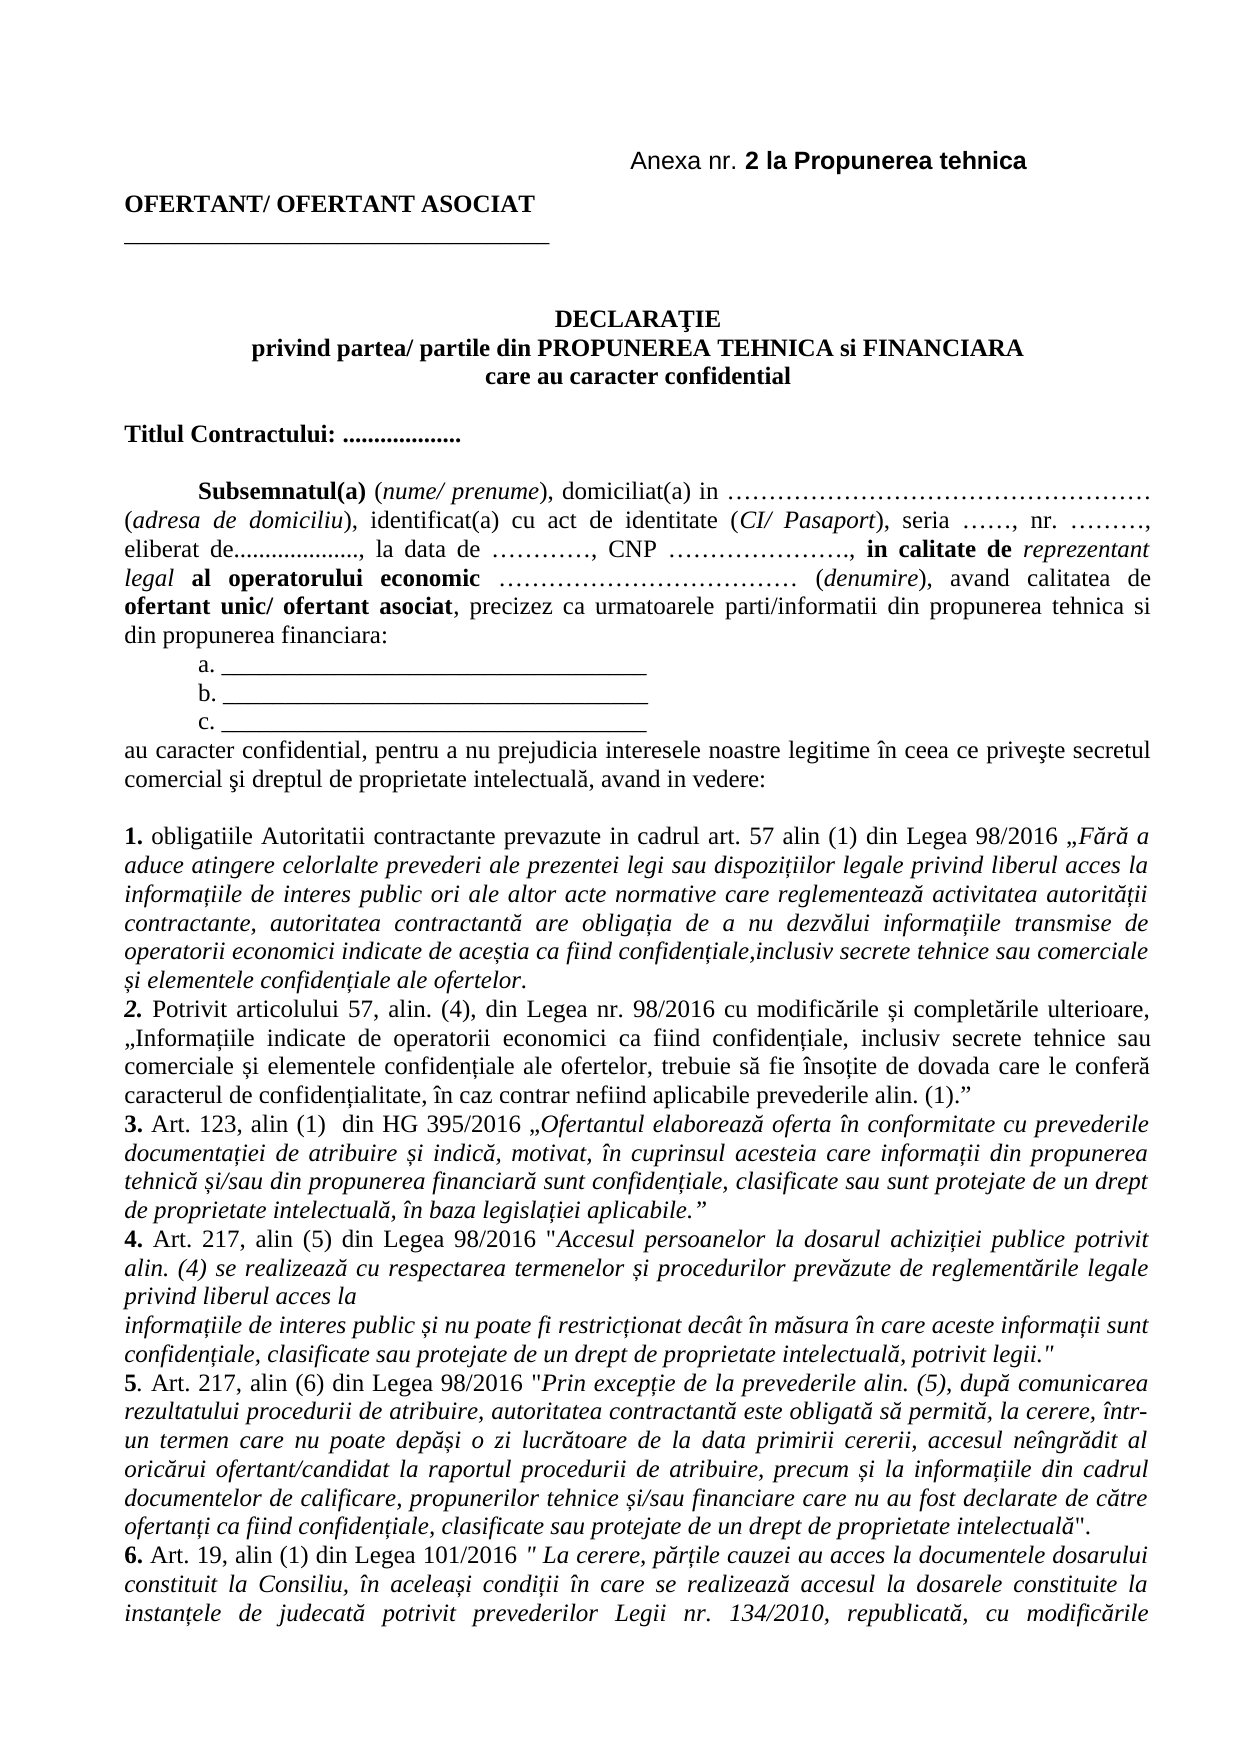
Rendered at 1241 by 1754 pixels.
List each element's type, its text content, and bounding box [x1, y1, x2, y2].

text 4. Art. 217, alin (5) din Legea 98/2016 "Accesul persoanelor la dosarul achiziției publice potrivit alin. (4) se realizează cu respectarea termenelor și procedurilor prevăzute de reglementările legale privind liberul acces la [124, 1224, 1152, 1310]
text Titlul Contractului: ................... [124, 419, 1152, 448]
text informațiile de interes public și nu poate fi restricționat decât în măsura în care aceste informații sunt confidențiale, clasificate sau protejate de un drept de proprietate intelectuală, potrivit legii." [124, 1310, 1152, 1368]
text __________________________________ [124, 218, 1152, 246]
text care au caracter confidential [124, 361, 1152, 390]
text c. __________________________________ [124, 706, 1152, 735]
text Anexa nr. 2 la Propunerea tehnica [124, 146, 1152, 174]
text privind partea/ partile din PROPUNEREA TEHNICA si FINANCIARA [124, 333, 1152, 361]
text DECLARAŢIE [124, 304, 1152, 333]
text 3. Art. 123, alin (1) din HG 395/2016 „Ofertantul elaborează oferta în conformitate cu prevederile documentației de atribuire și indică, motivat, în cuprinsul acesteia care informații din propunerea tehnică și/sau din propunerea financiară sunt confidențiale, clasificate sau sunt protejate de un drept de proprietate intelectuală, în baza legislației aplicabile.” [124, 1109, 1152, 1224]
text 2. Potrivit articolului 57, alin. (4), din Legea nr. 98/2016 cu modificările și completările ulterioare, „Informațiile indicate de operatorii economici ca fiind confidențiale, inclusiv secrete tehnice sau comerciale și elementele confidențiale ale ofertelor, trebuie să fie însoțite de dovada care le conferă caracterul de confidențialitate, în caz contrar nefiind aplicabile prevederile alin. (1).” [124, 994, 1152, 1109]
text au caracter confidential, pentru a nu prejudicia interesele noastre legitime în ceea ce priveşte secretul comercial şi dreptul de proprietate intelectuală, avand in vedere: [124, 735, 1152, 793]
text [124, 1540, 1152, 1626]
text a. __________________________________ [124, 649, 1152, 678]
text OFERTANT/ OFERTANT ASOCIAT [124, 189, 1152, 218]
text b. __________________________________ [124, 678, 1152, 706]
text 5. Art. 217, alin (6) din Legea 98/2016 "Prin excepție de la prevederile alin. (5), după comunicarea rezultatului procedurii de atribuire, autoritatea contractantă este obligată să permită, la cerere, într-un termen care nu poate depăși o zi lucrătoare de la data primirii cererii, accesul neîngrădit al oricărui ofertant/candidat la raportul procedurii de atribuire, precum și la informațiile din cadrul documentelor de calificare, propunerilor tehnice și/sau financiare care nu au fost declarate de către ofertanți ca fiind confidențiale, clasificate sau protejate de un drept de proprietate intelectuală". [124, 1368, 1152, 1540]
text Subsemnatul(a) (nume/ prenume), domiciliat(a) in …………………………………………… (adresa de domiciliu), identificat(a) cu act de identitate (CI/ Pasaport), seria ……, nr. ………, eliberat de...................., la data de …………, CNP …………………., in calitate de reprezentant legal al operatorului economic ……………………………… (denumire), avand calitatea de ofertant unic/ ofertant asociat, precizez ca urmatoarele parti/informatii din propunerea tehnica si din propunerea financiara: [124, 476, 1152, 649]
text 1. obligatiile Autoritatii contractante prevazute in cadrul art. 57 alin (1) din Legea 98/2016 „Fără a aduce atingere celorlalte prevederi ale prezentei legi sau dispozițiilor legale privind liberul acces la informațiile de interes public ori ale altor acte normative care reglementează activitatea autorității contractante, autoritatea contractantă are obligația de a nu dezvălui informațiile transmise de operatorii economici indicate de aceștia ca fiind confidențiale,inclusiv secrete tehnice sau comerciale și elementele confidențiale ale ofertelor. [124, 821, 1152, 994]
